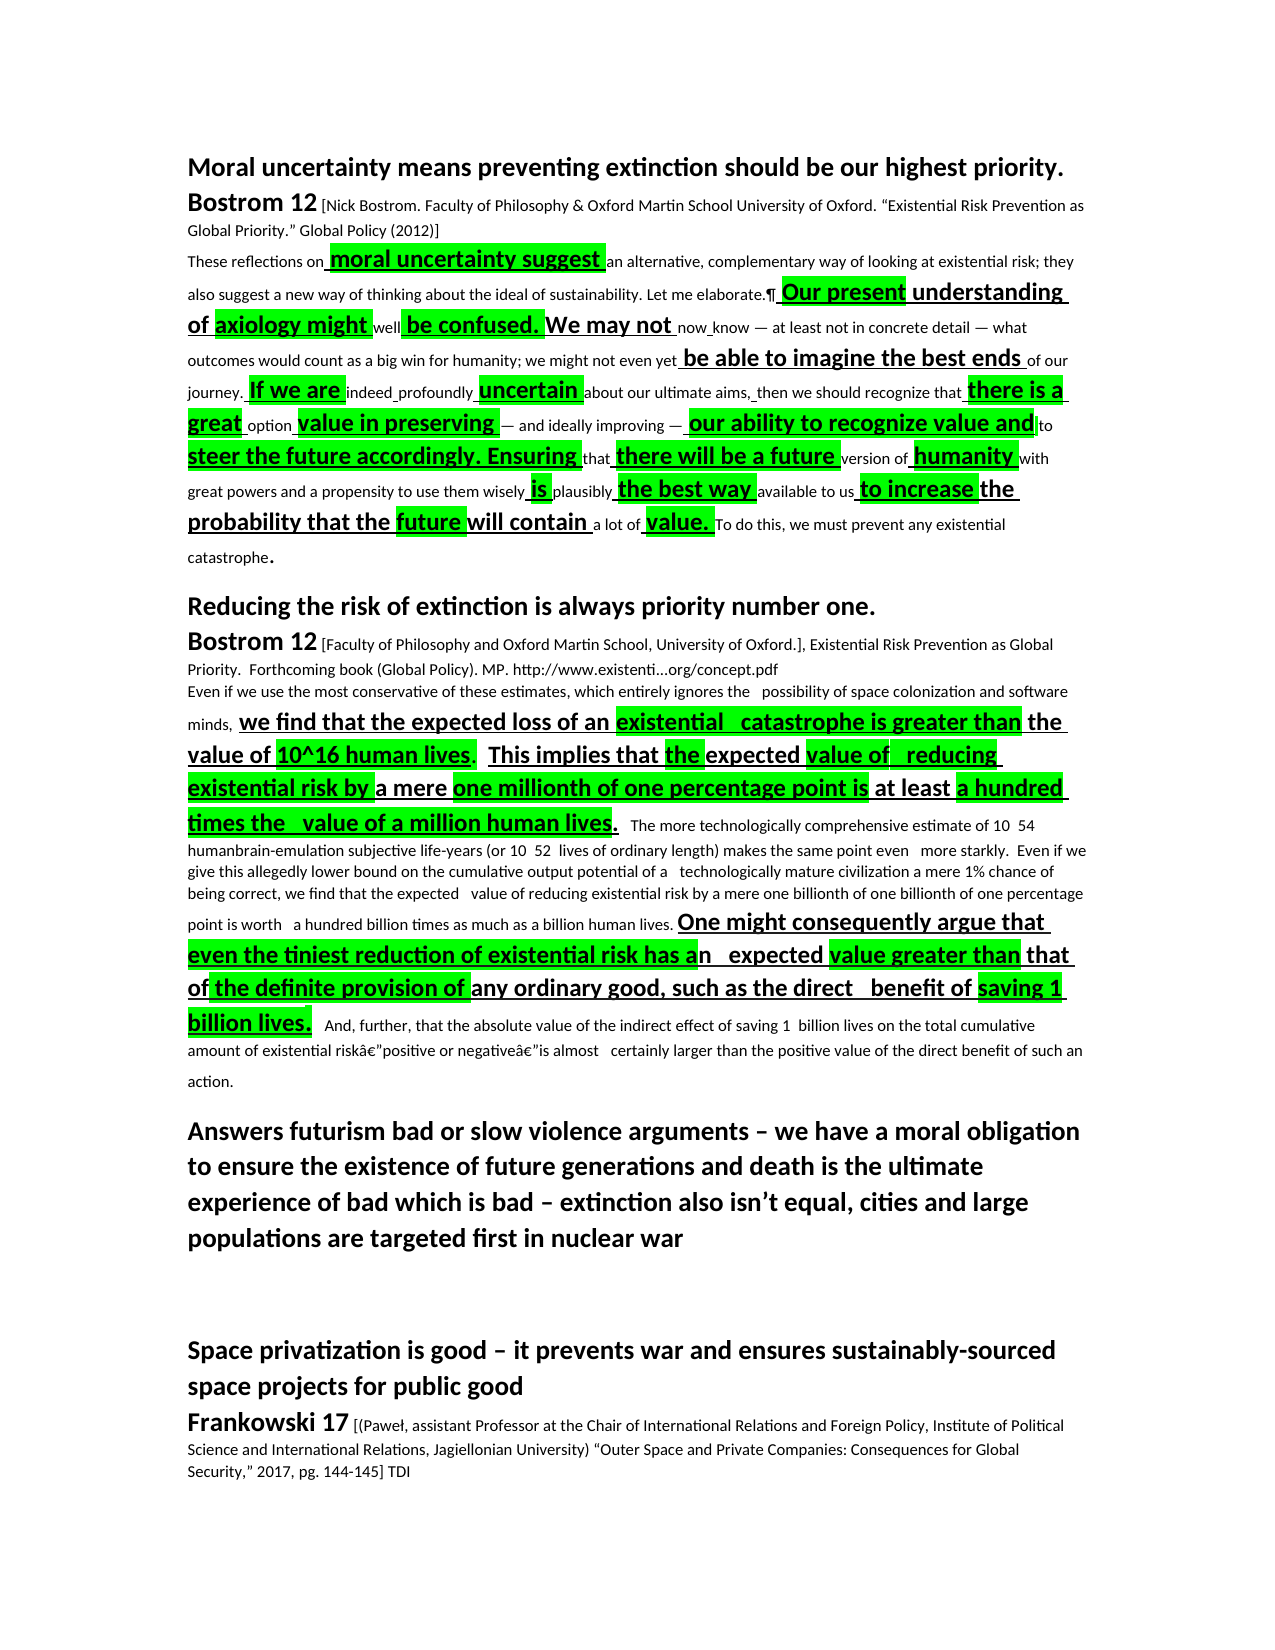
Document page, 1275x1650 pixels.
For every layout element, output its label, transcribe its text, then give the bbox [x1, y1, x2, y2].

subtitle Space privatization is good – it prevents war and ensures sustainably-sourced space projects for public good [187, 1333, 1087, 1402]
text Frankowski 17 [(Paweł, assistant Professor at the Chair of International Relations and Foreign Policy, Institute of Political Science and International Relations, Jagiellonian University) “Outer Space and Private Companies: Consequences for Global Security,” 2017, pg. 144-145] TDI [187, 1405, 1087, 1482]
subtitle Answers futurism bad or slow violence arguments – we have a moral obligation to ensure the existence of future generations and death is the ultimate experience of bad which is bad – extinction also isn’t equal, cities and large populations are targeted first in nuclear war [187, 1114, 1087, 1254]
text Reducing the risk of extinction is always priority number one. Bostrom 12 [Faculty of Philosophy and Oxford Martin School, University of Oxford.], Existential Risk Prevention as Global Priority. Forthcoming book (Global Policy). MP. http://www.existenti...org/concept.pdf Even if we use the most conservative of these estimates, which entirely ignores the possibility of space colonization and software minds, we find that the expected loss of an existential catastrophe is greater than the value of 10^16 human lives. This implies that the expected value of reducing existential risk by a mere one millionth of one percentage point is at least a hundred times the value of a million human lives. The more technologically comprehensive estimate of 10 54 humanbrain-emulation subjective life-years (or 10 52 lives of ordinary length) makes the same point even more starkly. Even if we give this allegedly lower bound on the cumulative output potential of a technologically mature civilization a mere 1% chance of being correct, we find that the expected value of reducing existential risk by a mere one billionth of one billionth of one percentage point is worth a hundred billion times as much as a billion human lives. One might consequently argue that even the tiniest reduction of existential risk has an expected value greater than that of the definite provision of any ordinary good, such as the direct benefit of saving 1 billion lives. And, further, that the absolute value of the indirect effect of saving 1 billion lives on the total cumulative amount of existential riskâ€”positive or negativeâ€”is almost certainly larger than the positive value of the direct benefit of such an action. [187, 589, 1087, 1095]
text Moral uncertainty means preventing extinction should be our highest priority. Bostrom 12 [Nick Bostrom. Faculty of Philosophy & Oxford Martin School University of Oxford. “Existential Risk Prevention as Global Priority.” Global Policy (2012)] These reflections on moral uncertainty suggest an alternative, complementary way of looking at existential risk; they also suggest a new way of thinking about the ideal of sustainability. Let me elaborate.¶ Our present understanding of axiology might well be confused. We may not now know — at least not in concrete detail — what outcomes would count as a big win for humanity; we might not even yet be able to imagine the best ends of our journey. If we are indeed profoundly uncertain about our ultimate aims, then we should recognize that there is a great option value in preserving — and ideally improving — our ability to recognize value and to steer the future accordingly. Ensuring that there will be a future version of humanity with great powers and a propensity to use them wisely is plausibly the best way available to us to increase the probability that the future will contain a lot of value. To do this, we must prevent any existential catastrophe. [187, 150, 1087, 570]
